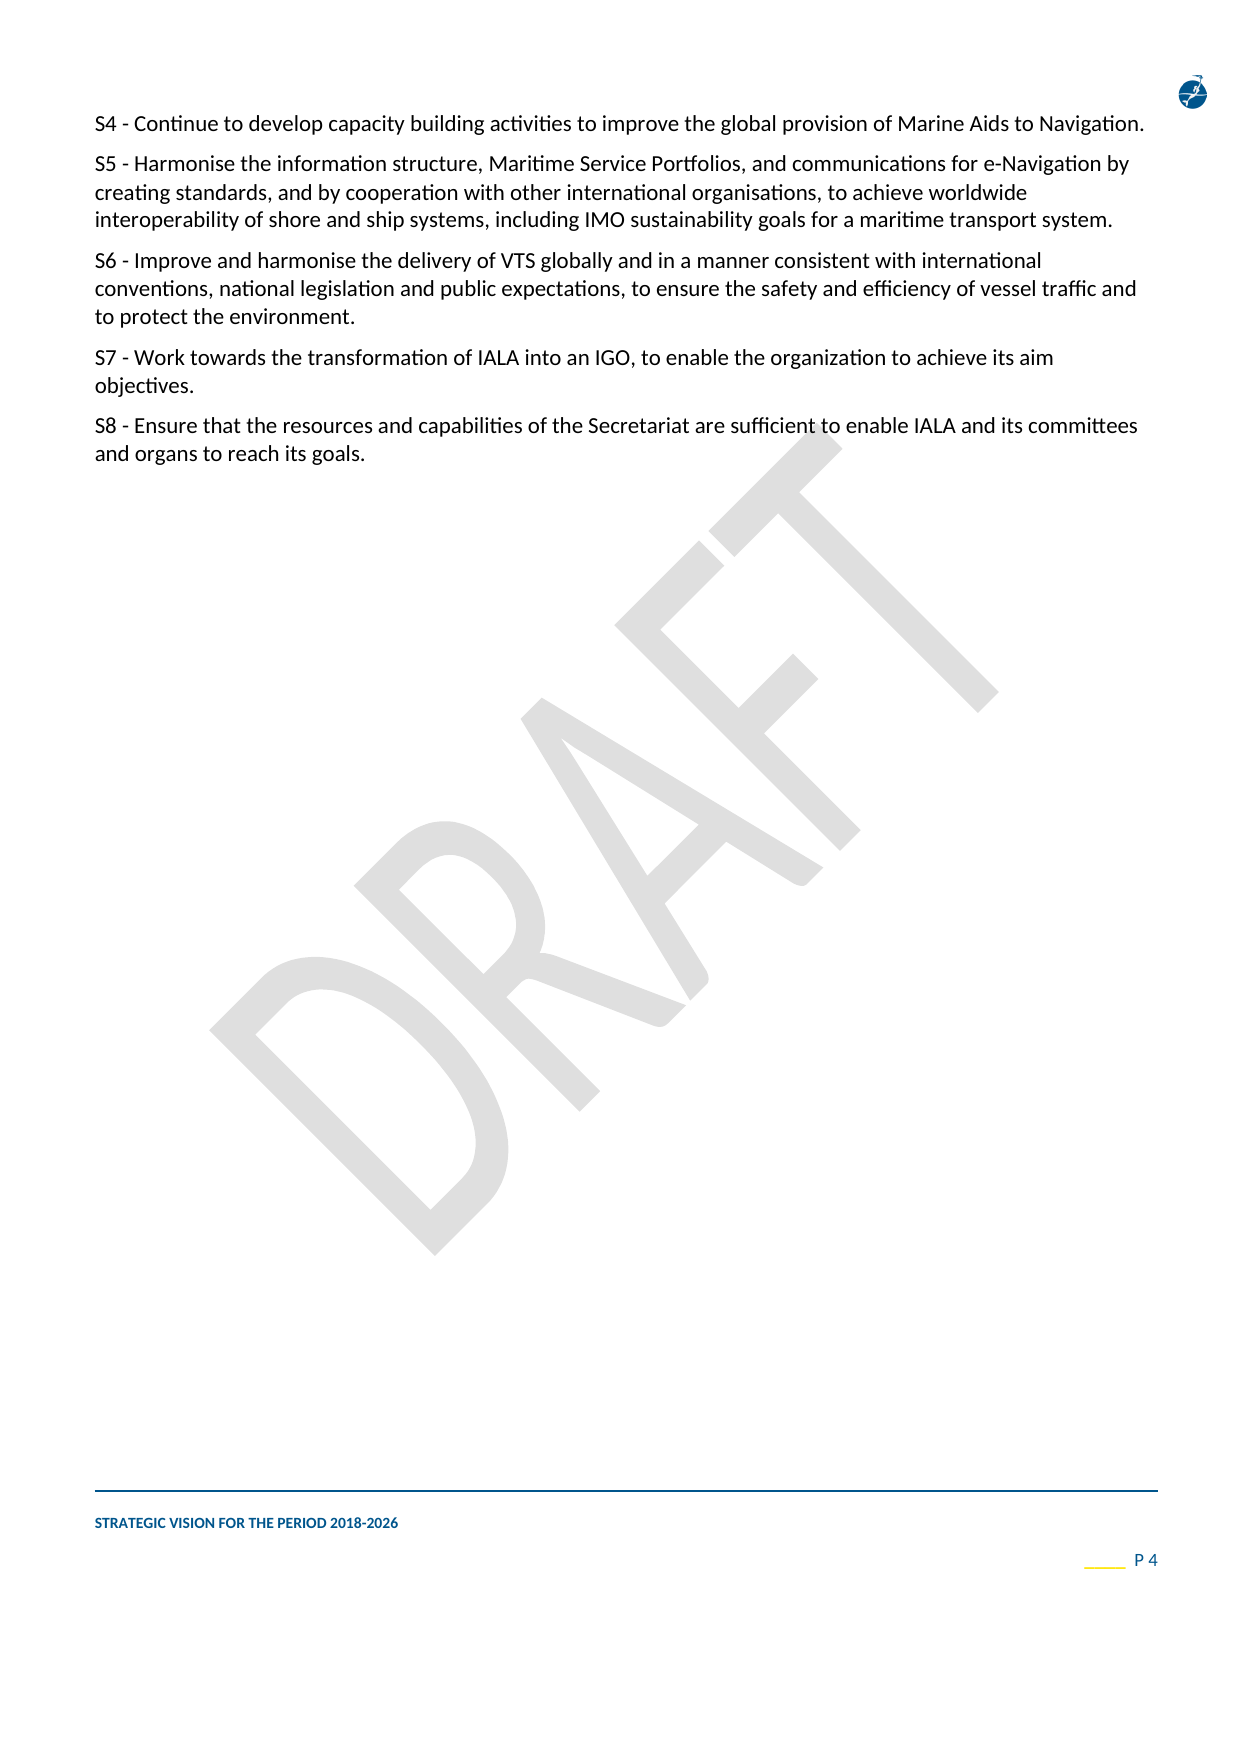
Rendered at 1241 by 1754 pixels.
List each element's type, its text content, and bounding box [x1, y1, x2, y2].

text S4 - Continue to develop capacity building activities to improve the global provision of Marine Aids to Navigation. [94, 109, 1157, 137]
text S6 - Improve and harmonise the delivery of VTS globally and in a manner consistent with international conventions, national legislation and public expectations, to ensure the safety and efficiency of vessel traffic and to protect the environment. [94, 246, 1157, 330]
text S5 - Harmonise the information structure, Maritime Service Portfolios, and communications for e-Navigation by creating standards, and by cooperation with other international organisations, to achieve worldwide interoperability of shore and ship systems, including IMO sustainability goals for a maritime transport system. [94, 149, 1157, 234]
text S7 - Work towards the transformation of IALA into an IGO, to enable the organiation to its objectives. [94, 343, 1157, 399]
picture [1147, 25, 1241, 144]
text S8 - Ensure that the resources and capabilities of the Secretariat are sufficient to enable IALA and its committees and organs to reach its goals. [94, 411, 1157, 467]
